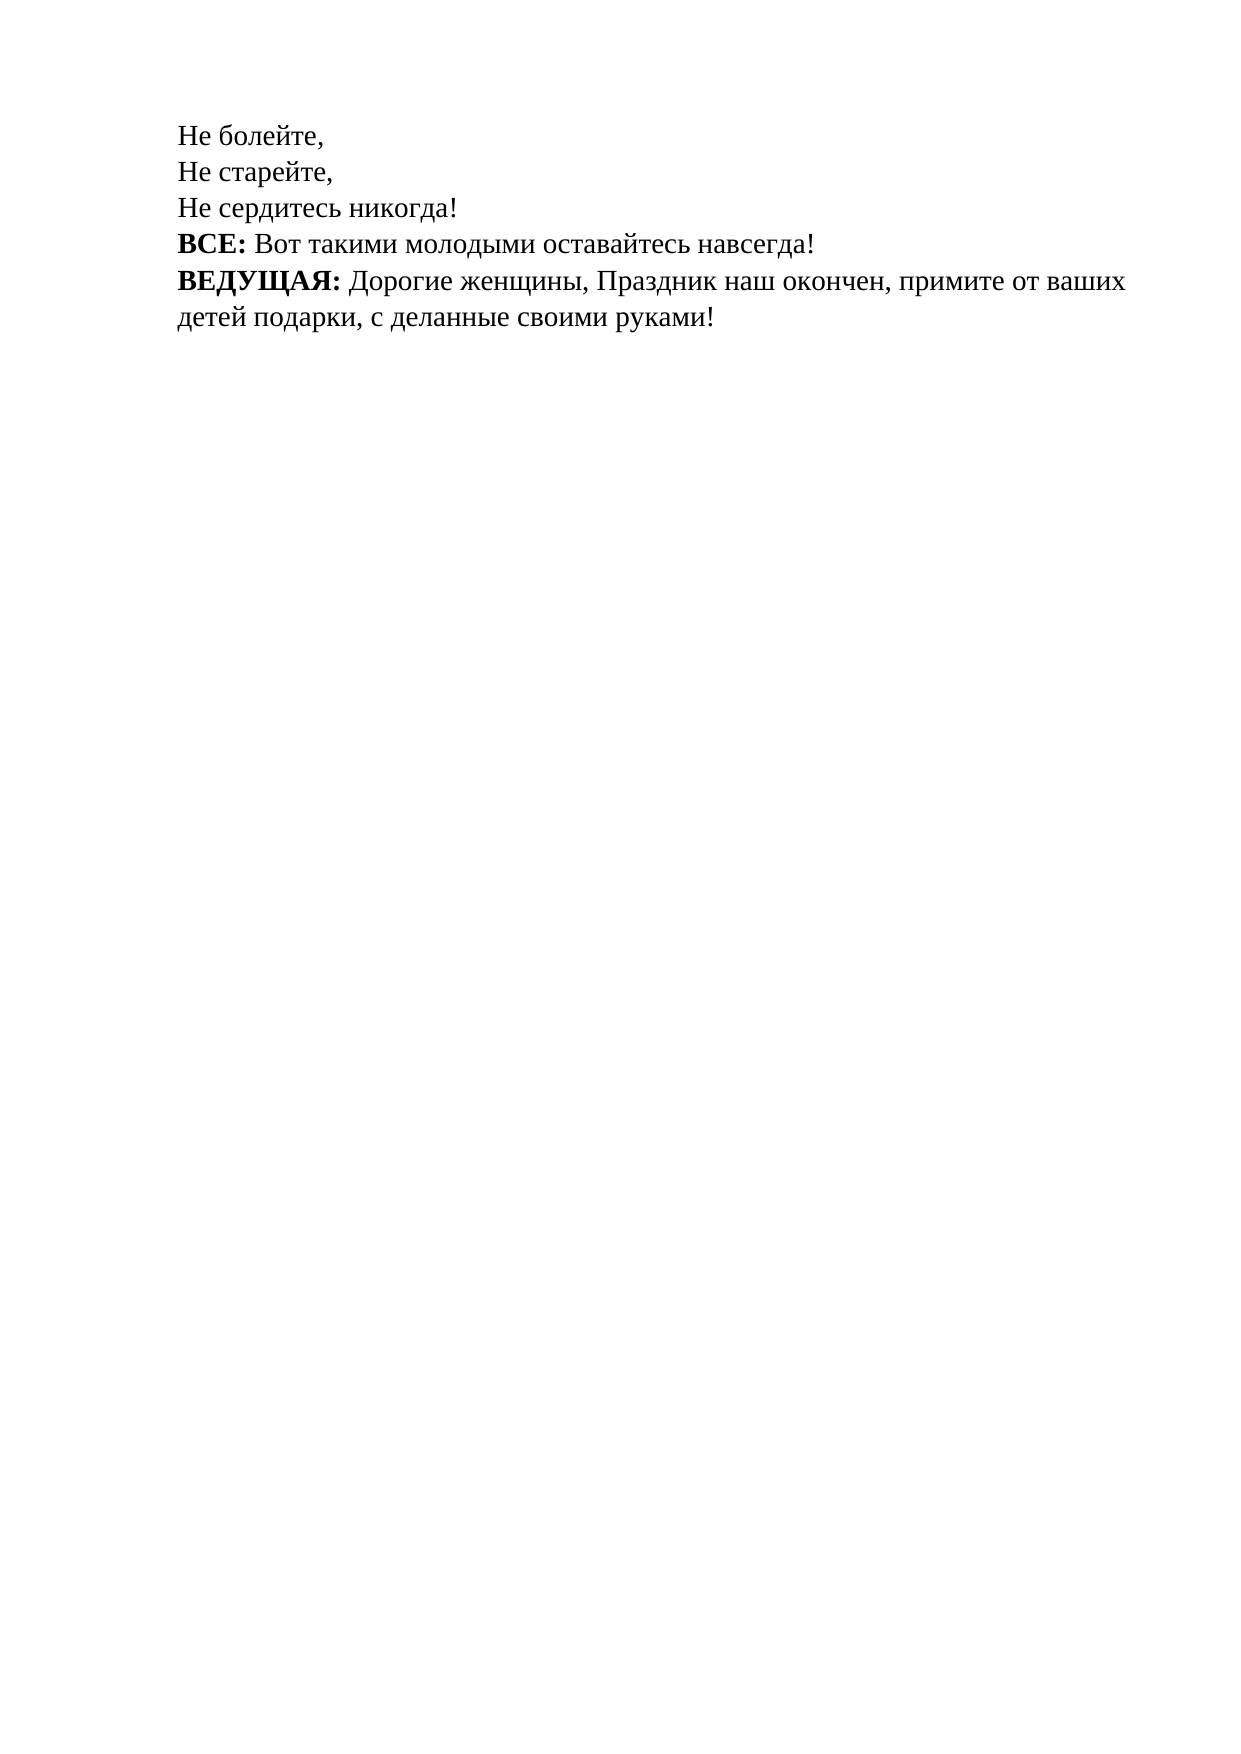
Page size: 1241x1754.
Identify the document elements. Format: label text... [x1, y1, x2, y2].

text Не болейте, Не старейте, Не сердитесь никогда! ВСЕ: Вот такими молодыми оставайтесь навсегда! ВЕДУЩАЯ: Дорогие женщины, Праздник наш окончен, примите от ваших детей подарки, с деланные своими руками! [177, 118, 1152, 332]
